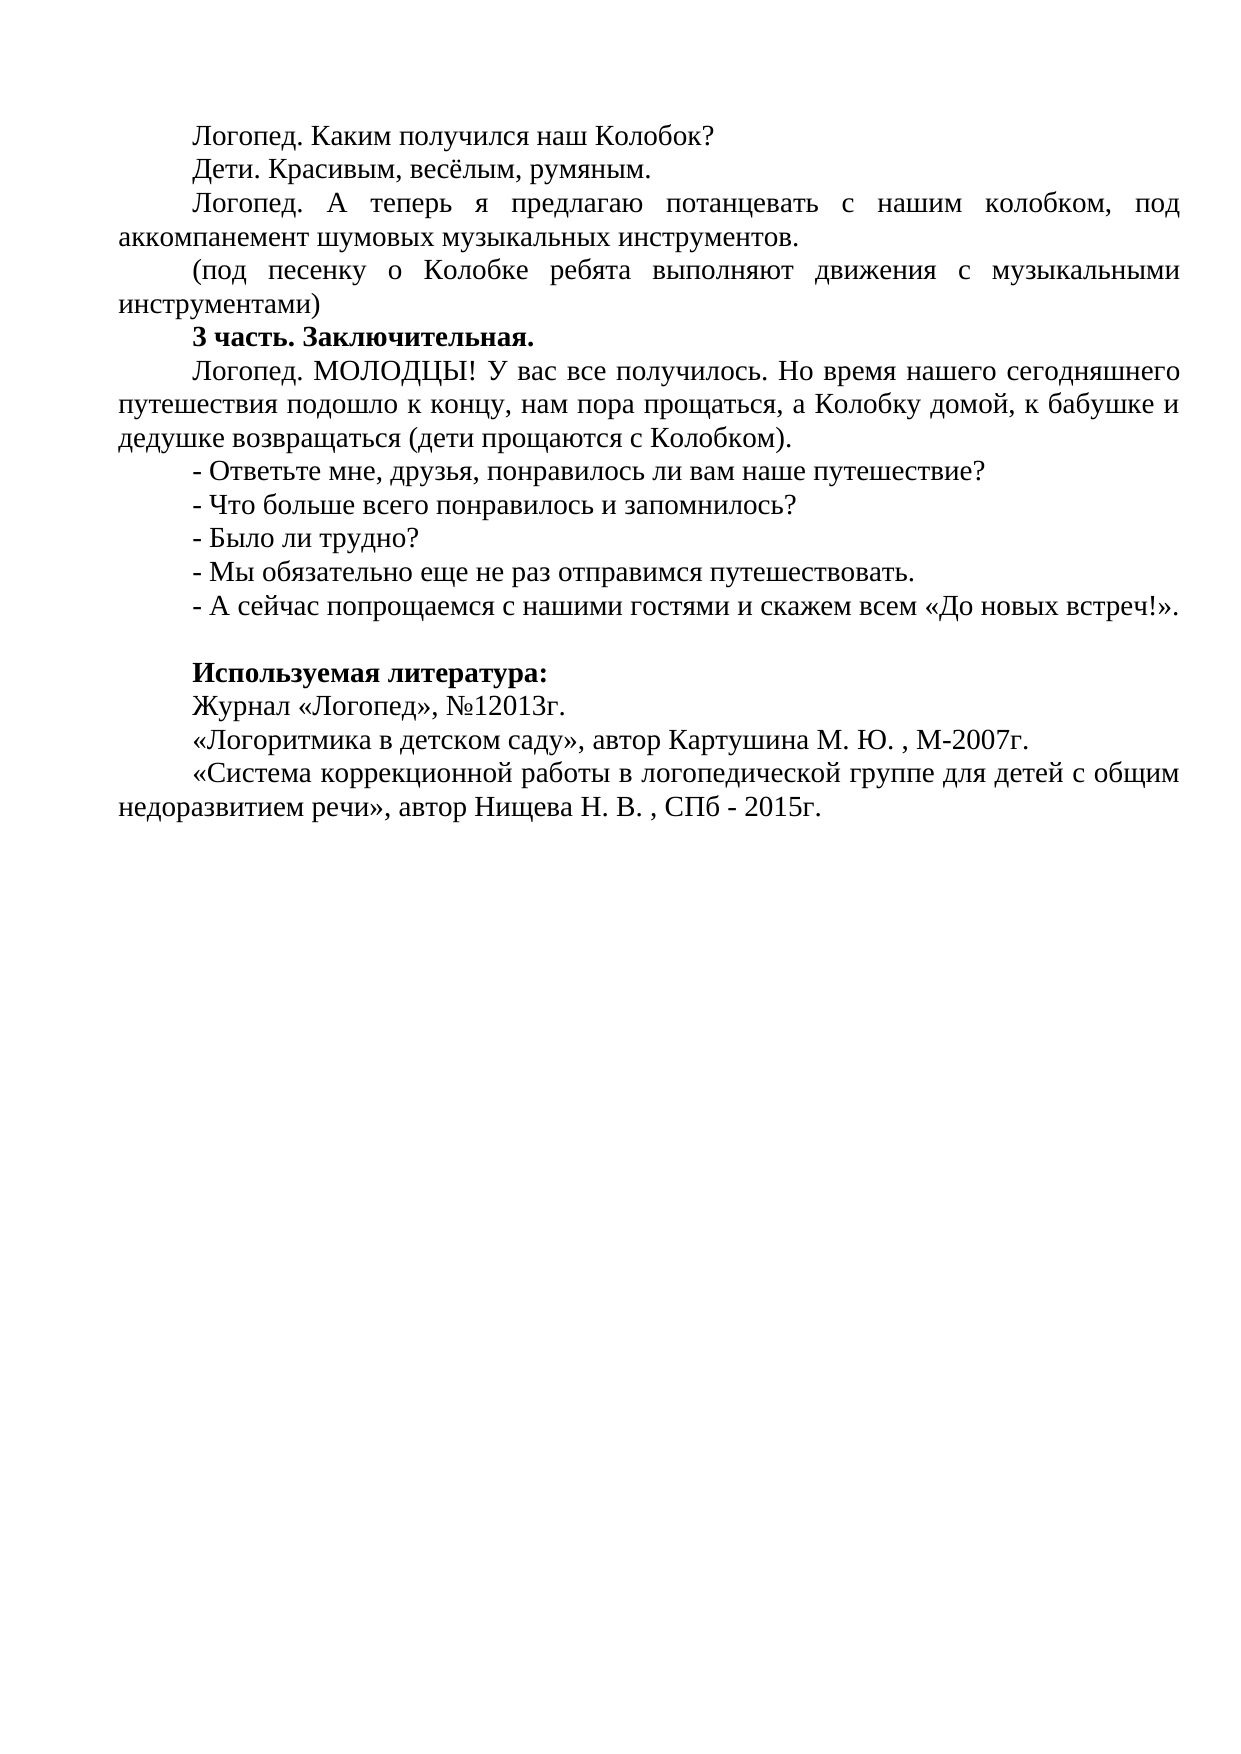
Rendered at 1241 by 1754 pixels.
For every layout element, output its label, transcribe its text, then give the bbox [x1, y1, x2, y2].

text Логопед. А теперь я предлагаю потанцевать с нашим колобком, под аккомпанемент шумовых музыкальных инструментов. [118, 185, 1181, 252]
text - А сейчас попрощаемся с нашими гостями и скажем всем «До новых встреч!». [118, 588, 1181, 621]
text - Что больше всего понравилось и запомнилось? [118, 487, 1181, 521]
text Логопед. Каким получился наш Колобок? [118, 118, 1181, 152]
text Логопед. МОЛОДЦЫ! У вас все получилось. Но время нашего сегодняшнего путешествия подошло к концу, нам пора прощаться, а Колобку домой, к бабушке и дедушке возвращаться (дети прощаются с Колобком). [118, 353, 1181, 453]
text «Система коррекционной работы в логопедической группе для детей с общим недоразвитием речи», автор Нищева Н. В. , СПб - 2015г. [118, 755, 1181, 822]
text Дети. Красивым, весёлым, румяным. [118, 152, 1181, 185]
text (под песенку о Колобке ребята выполняют движения с музыкальными инструментами) [118, 252, 1181, 319]
text - Мы обязательно еще не раз отправимся путешествовать. [118, 554, 1181, 588]
text Журнал «Логопед», №12013г. [118, 688, 1181, 722]
text - Было ли трудно? [118, 521, 1181, 554]
text «Логоритмика в детском саду», автор Картушина М. Ю. , М-2007г. [118, 722, 1181, 755]
text 3 часть. Заключительная. [118, 319, 1181, 353]
text - Ответьте мне, друзья, понравилось ли вам наше путешествие? [118, 453, 1181, 487]
text Используемая литература: [118, 655, 1181, 688]
